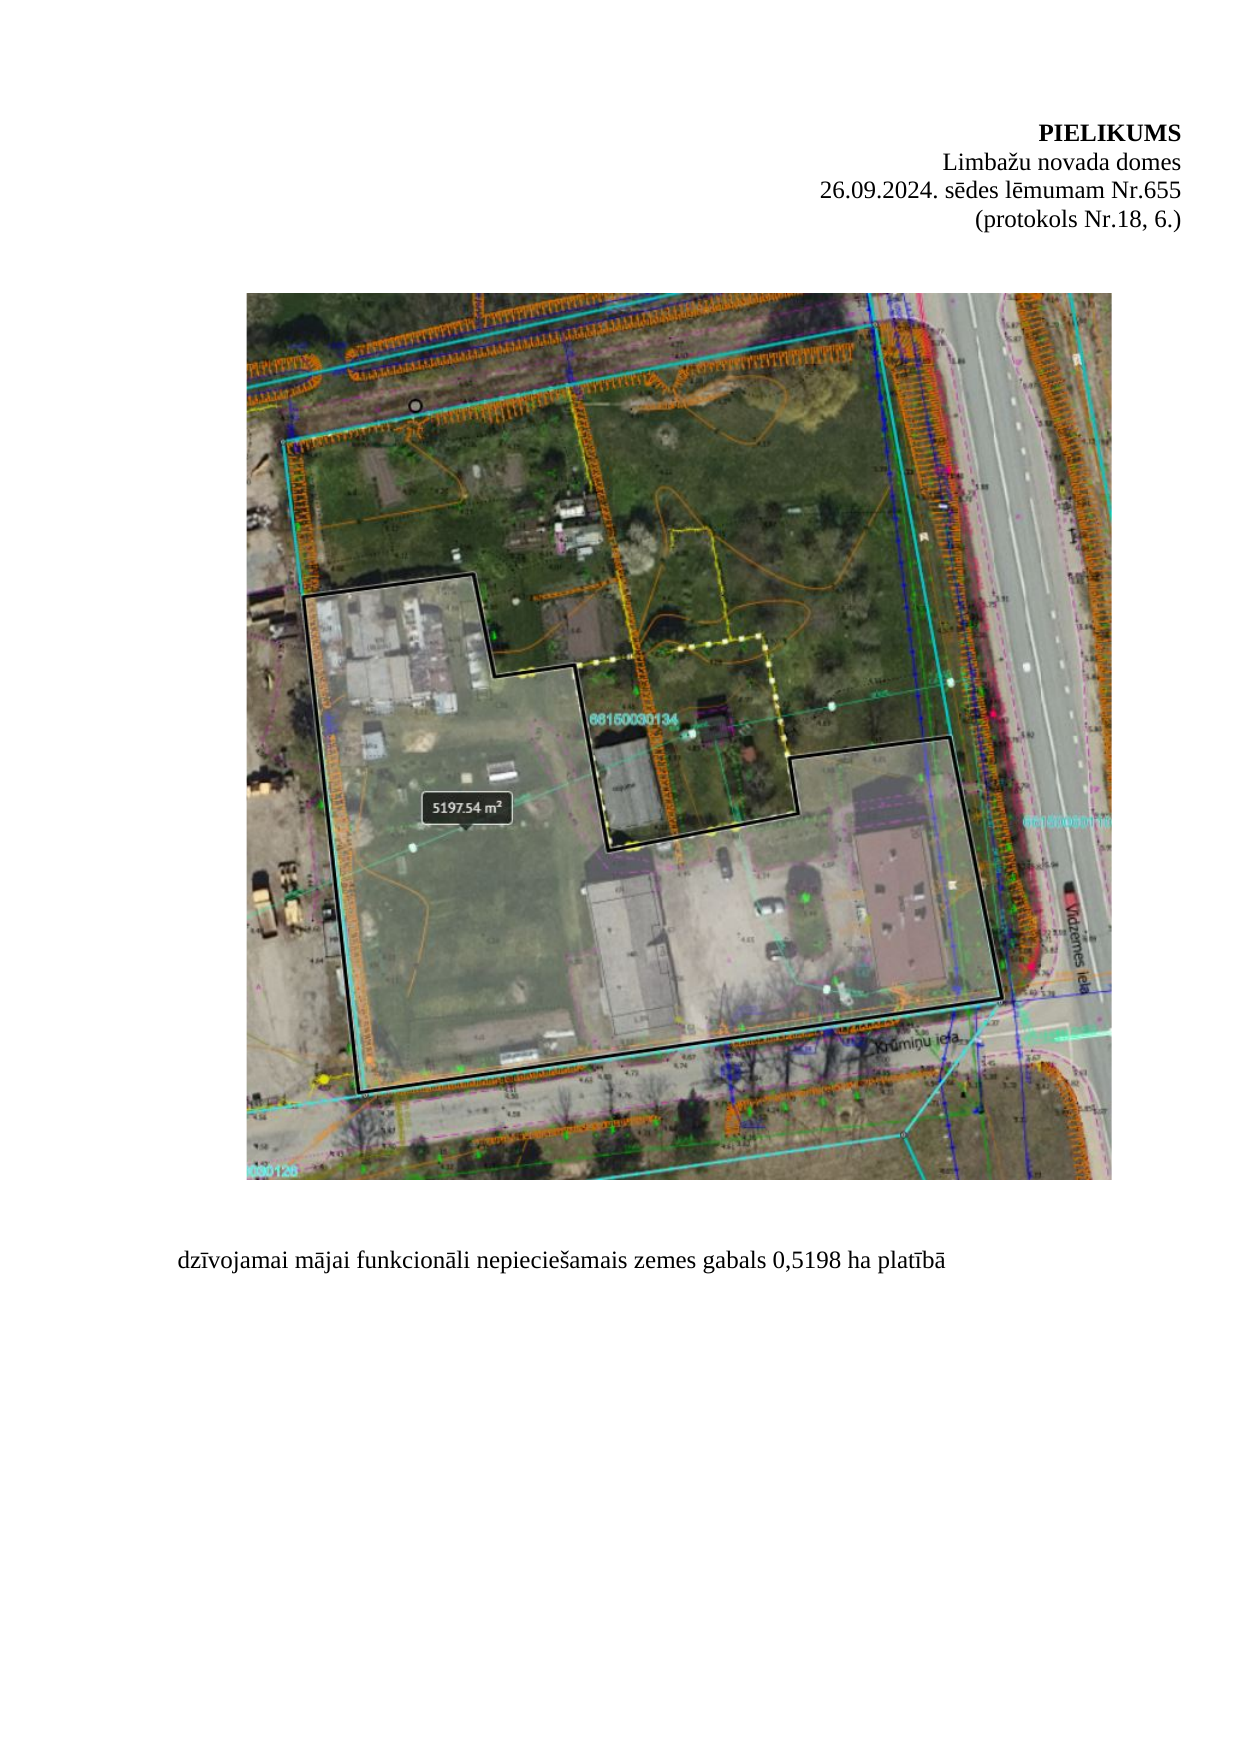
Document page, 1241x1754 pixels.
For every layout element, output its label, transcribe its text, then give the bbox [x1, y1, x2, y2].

text dzīvojamai mājai funkcionāli nepieciešamais zemes gabals 0,5198 ha platībā [177, 1245, 1181, 1274]
text Limbažu novada domes [177, 147, 1181, 176]
text 26.09.2024. sēdes lēmumam Nr.655 [177, 176, 1181, 204]
text PIELIKUMS [177, 118, 1181, 147]
picture [246, 293, 1112, 1180]
text (protokols Nr.18, 6.) [177, 204, 1181, 233]
